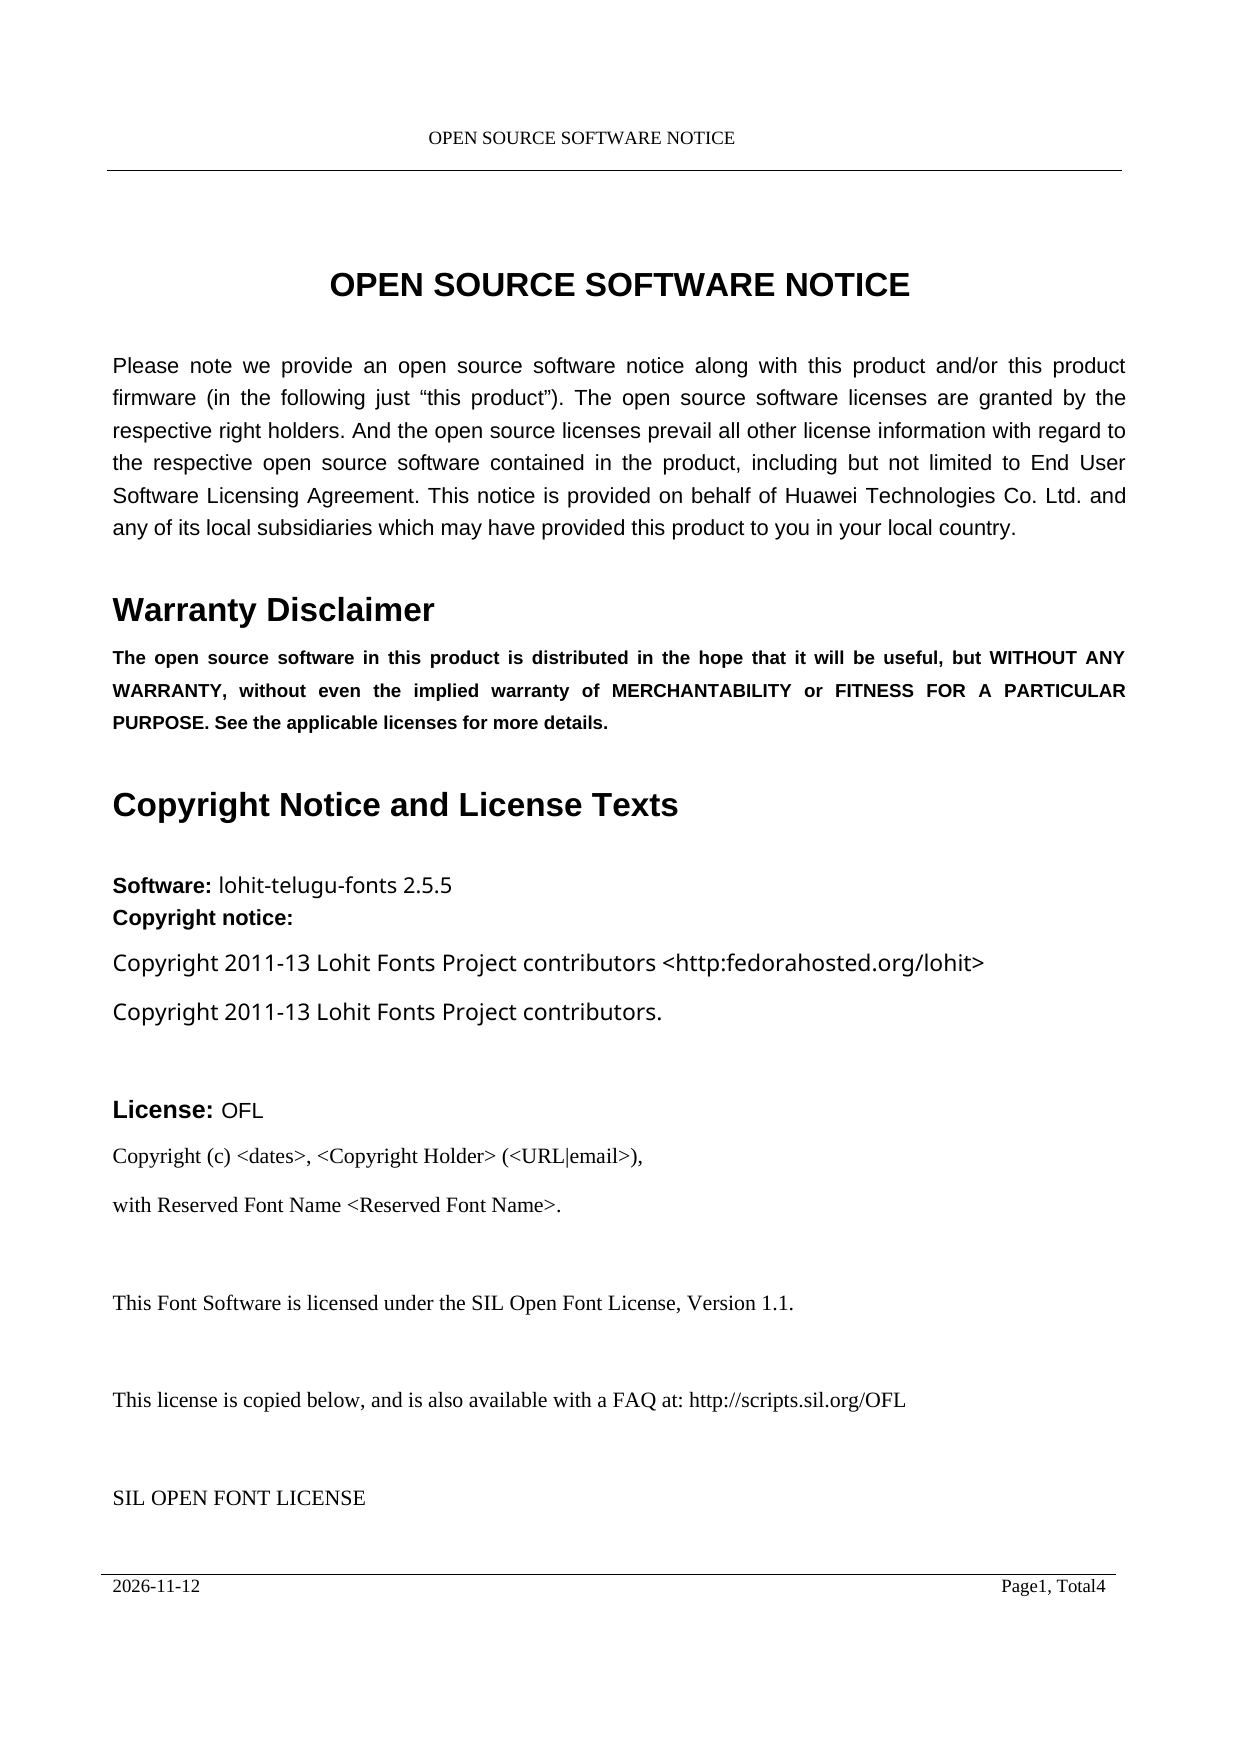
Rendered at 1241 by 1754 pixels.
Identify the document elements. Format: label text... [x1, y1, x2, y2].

text Copyright Notice and License Texts [112, 771, 1128, 836]
text OPEN SOURCE SOFTWARE NOTICE [112, 251, 1128, 316]
text Please note we provide an open source software notice along with this product and/or this product firmware (in the following just “this product”). The open source software licenses are granted by the respective right holders. And the open source licenses prevail all other license information with regard to the respective open source software contained in the product, including but not limited to End User Software Licensing Agreement. This notice is provided on behalf of Huawei Technologies Co. Ltd. and any of its local subsidiaries which may have provided this product to you in your local country. [112, 349, 1128, 544]
text Copyright notice: [112, 901, 1128, 934]
text Copyright 2011-13 Lohit Fonts Project contributors <http:fedorahosted.org/lohit> Copyright 2011-13 Lohit Fonts Project contributors. [112, 947, 1128, 1077]
text The open source software in this product is distributed in the hope that it will be useful, but WITHOUT ANY WARRANTY, without even the implied warranty of MERCHANTABILITY or FITNESS FOR A PARTICULAR PURPOSE. See the applicable licenses for more details. [112, 641, 1128, 739]
text License: OFL [112, 1093, 1128, 1125]
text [112, 1140, 1128, 1513]
text Warranty Disclaimer [112, 576, 1128, 641]
text Software: lohit-telugu-fonts 2.5.5 [112, 869, 1128, 901]
